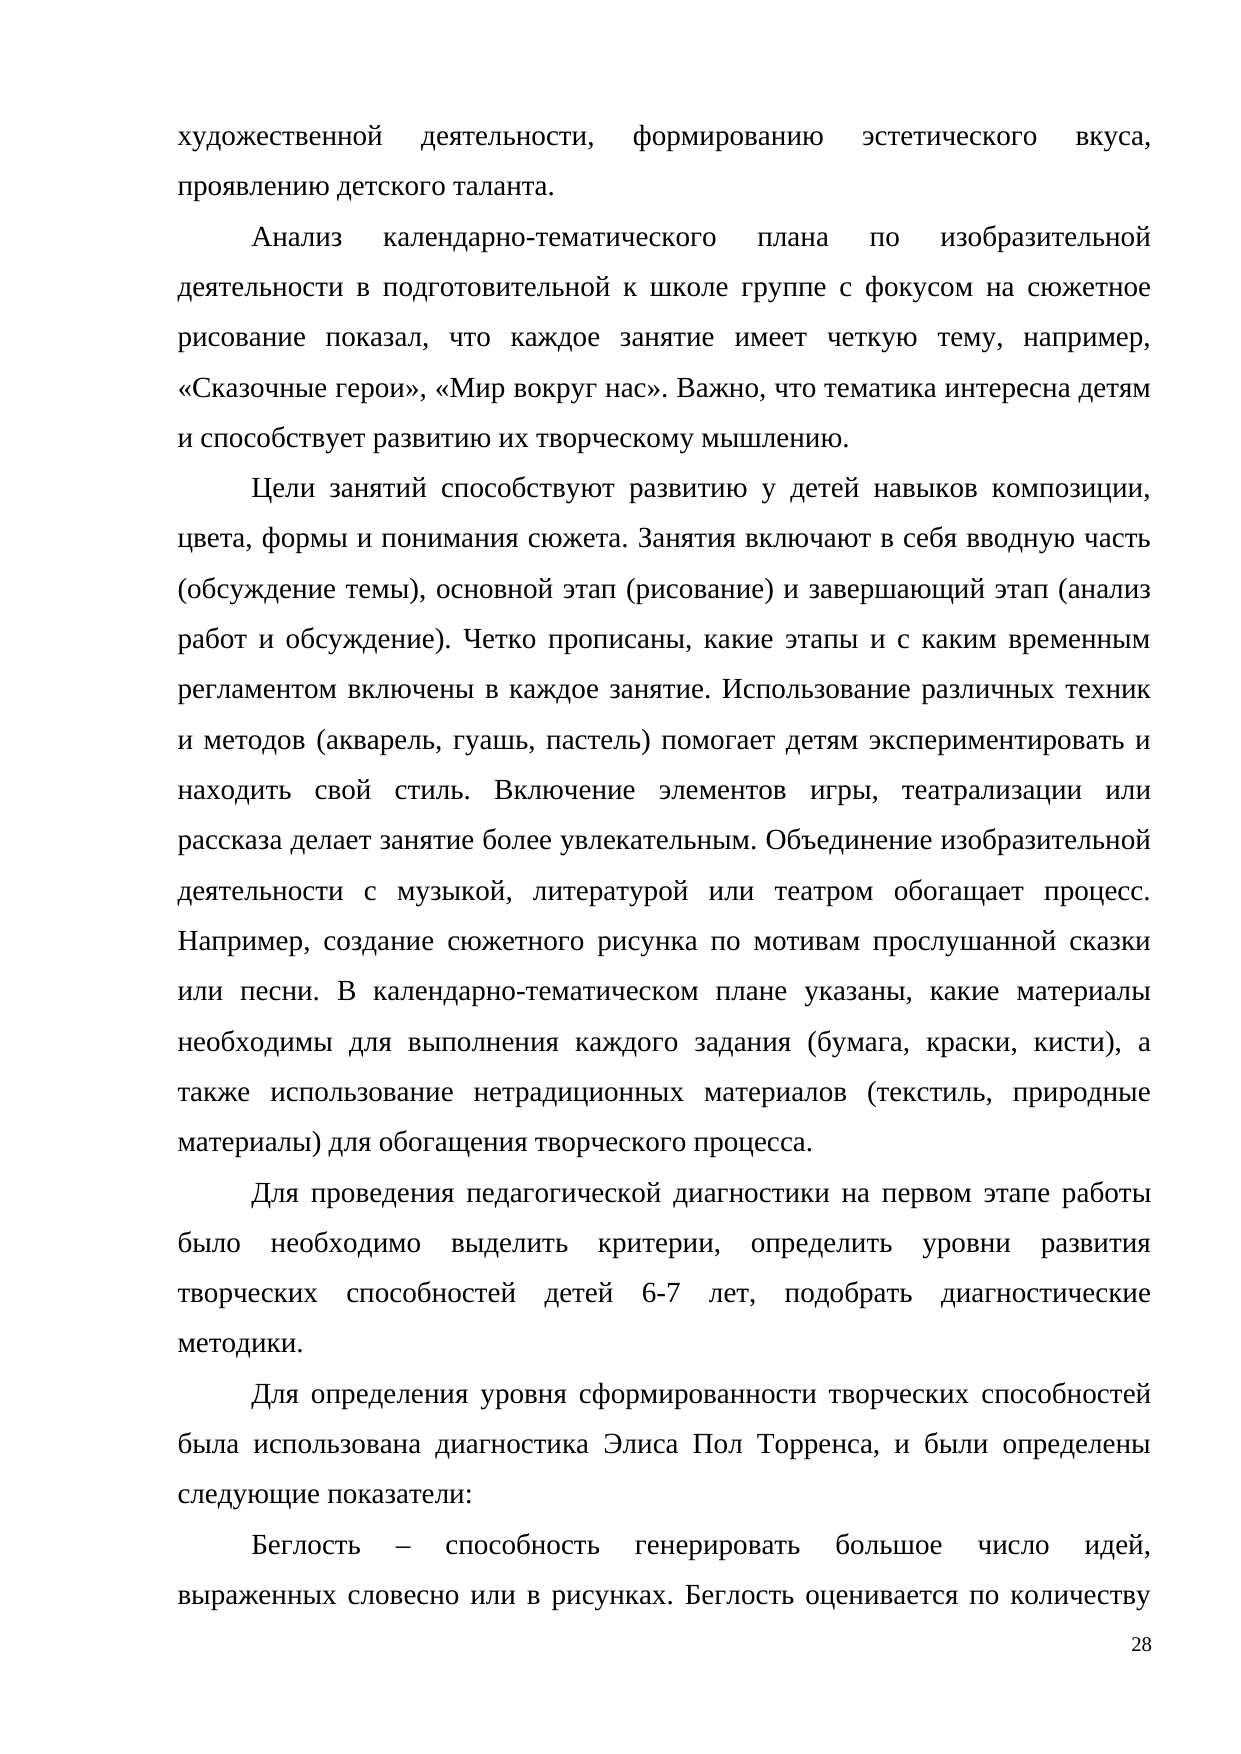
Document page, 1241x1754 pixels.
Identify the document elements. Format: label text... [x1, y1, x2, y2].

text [177, 118, 1152, 202]
text Цели занятий способствуют развитию у детей навыков композиции, цвета, формы и понимания сюжета. Занятия включают в себя вводную часть (обсуждение темы), основной этап (рисование) и завершающий этап (анализ работ и обсуждение). Четко прописаны, какие этапы и с каким временным регламентом включены в каждое занятие. Использование различных техник и методов (акварель, гуашь, пастель) помогает детям экспериментировать и находить свой стиль. Включение элементов игры, театрализации или рассказа делает занятие более увлекательным. Объединение изобразительной деятельности с музыкой, литературой или театром обогащает процесс. Например, создание сюжетного рисунка по мотивам прослушанной сказки или песни. В календарно-тематическом плане указаны, какие материалы необходимы для выполнения каждого задания (бумага, краски, кисти), а также использование нетрадиционных материалов (текстиль, природные материалы) для обогащения творческого процесса. [177, 470, 1152, 1158]
text Для определения уровня сформированности творческих способностей была использована диагностика Элиса Пол Торренса, и были определены следующие показатели: [177, 1376, 1152, 1510]
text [177, 1527, 1152, 1611]
text Анализ календарно-тематического плана по изобразительной деятельности в подготовительной к школе группе с фокусом на сюжетное рисование показал, что каждое занятие имеет четкую тему, например, «Сказочные герои», «Мир вокруг нас». Важно, что тематика интересна детям и способствует развитию их творческому мышлению. [177, 219, 1152, 453]
text Для проведения педагогической диагностики на первом этапе работы было необходимо выделить критерии, определить уровни развития творческих способностей детей 6-7 лет, подобрать диагностические методики. [177, 1175, 1152, 1359]
